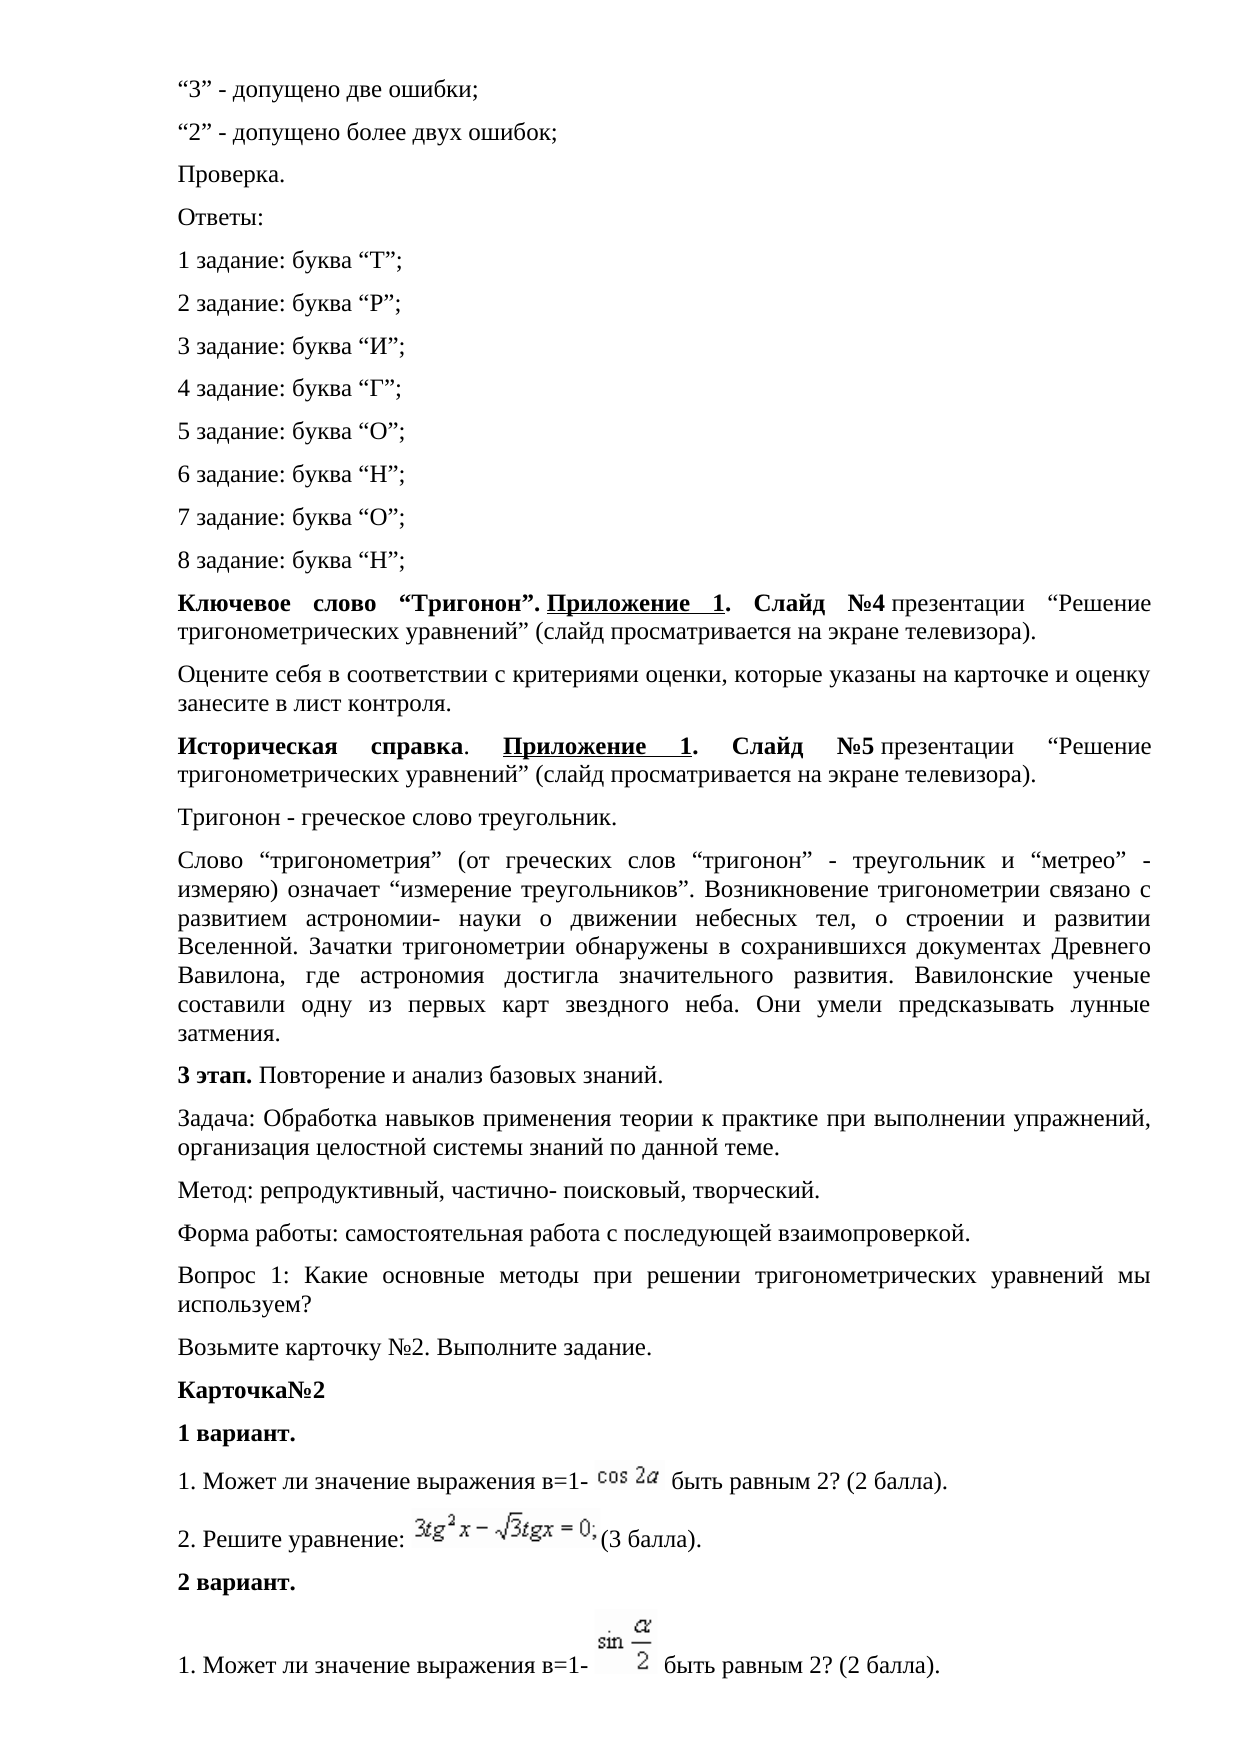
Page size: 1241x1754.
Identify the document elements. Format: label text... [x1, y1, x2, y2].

text Тригонон - греческое слово треугольник. [177, 802, 1152, 831]
text 2 вариант. [177, 1567, 1152, 1596]
text 6 задание: буква “Н”; [177, 459, 1152, 488]
text Ответы: [177, 202, 1152, 231]
text 3 задание: буква “И”; [177, 331, 1152, 359]
text 1. Может ли значение выражения в=1- быть равным 2? (2 балла). [177, 1460, 1152, 1494]
picture [411, 1508, 601, 1548]
text 1 вариант. [177, 1418, 1152, 1446]
text Проверка. [177, 159, 1152, 188]
text 3 этап. Повторение и анализ базовых знаний. [177, 1060, 1152, 1089]
text 5 задание: буква “О”; [177, 416, 1152, 445]
text Слово “тригонометрия” (от греческих слов “тригонон” - треугольник и “метрео” - измеряю) означает “измерение треугольников”. Возникновение тригонометрии связано с развитием астрономии- науки о движении небесных тел, о строении и развитии Вселенной. Зачатки тригонометрии обнаружены в сохранившихся документах Древнего Вавилона, где астрономия достигла значительного развития. Вавилонские ученые составили одну из первых карт звездного неба. Они умели предсказывать лунные затмения. [177, 845, 1152, 1046]
text Форма работы: самостоятельная работа с последующей взаимопроверкой. [177, 1218, 1152, 1246]
text Карточка№2 [177, 1375, 1152, 1403]
text Историческая справка. Приложение 1. Слайд №5 презентации “Решение тригонометрических уравнений” (слайд просматривается на экране телевизора). [177, 731, 1152, 788]
text 8 задание: буква “Н”; [177, 545, 1152, 573]
text 1 задание: буква “Т”; [177, 245, 1152, 274]
text “2” - допущено более двух ошибок; [177, 117, 1152, 145]
text Возьмите карточку №2. Выполните задание. [177, 1332, 1152, 1361]
text 7 задание: буква “О”; [177, 502, 1152, 531]
text “3” - допущено две ошибки; [177, 74, 1152, 103]
text Вопрос 1: Какие основные методы при решении тригонометрических уравнений мы используем? [177, 1260, 1152, 1318]
text Оцените себя в соответствии с критериями оценки, которые указаны на карточке и оценку занесите в лист контроля. [177, 659, 1152, 717]
text 1. Может ли значение выражения в=1- быть равным 2? (2 балла). [177, 1610, 1152, 1679]
text Задача: Обработка навыков применения теории к практике при выполнении упражнений, организация целостной системы знаний по данной теме. [177, 1103, 1152, 1161]
picture [594, 1460, 665, 1490]
text Ключевое слово “Тригонон”. Приложение 1. Слайд №4 презентации “Решение тригонометрических уравнений” (слайд просматривается на экране телевизора). [177, 588, 1152, 645]
picture [594, 1609, 658, 1674]
text 2. Решите уравнение: (3 балла). [177, 1509, 1152, 1553]
text 4 задание: буква “Г”; [177, 373, 1152, 402]
text Метод: репродуктивный, частично- поисковый, творческий. [177, 1175, 1152, 1203]
text 2 задание: буква “Р”; [177, 288, 1152, 317]
